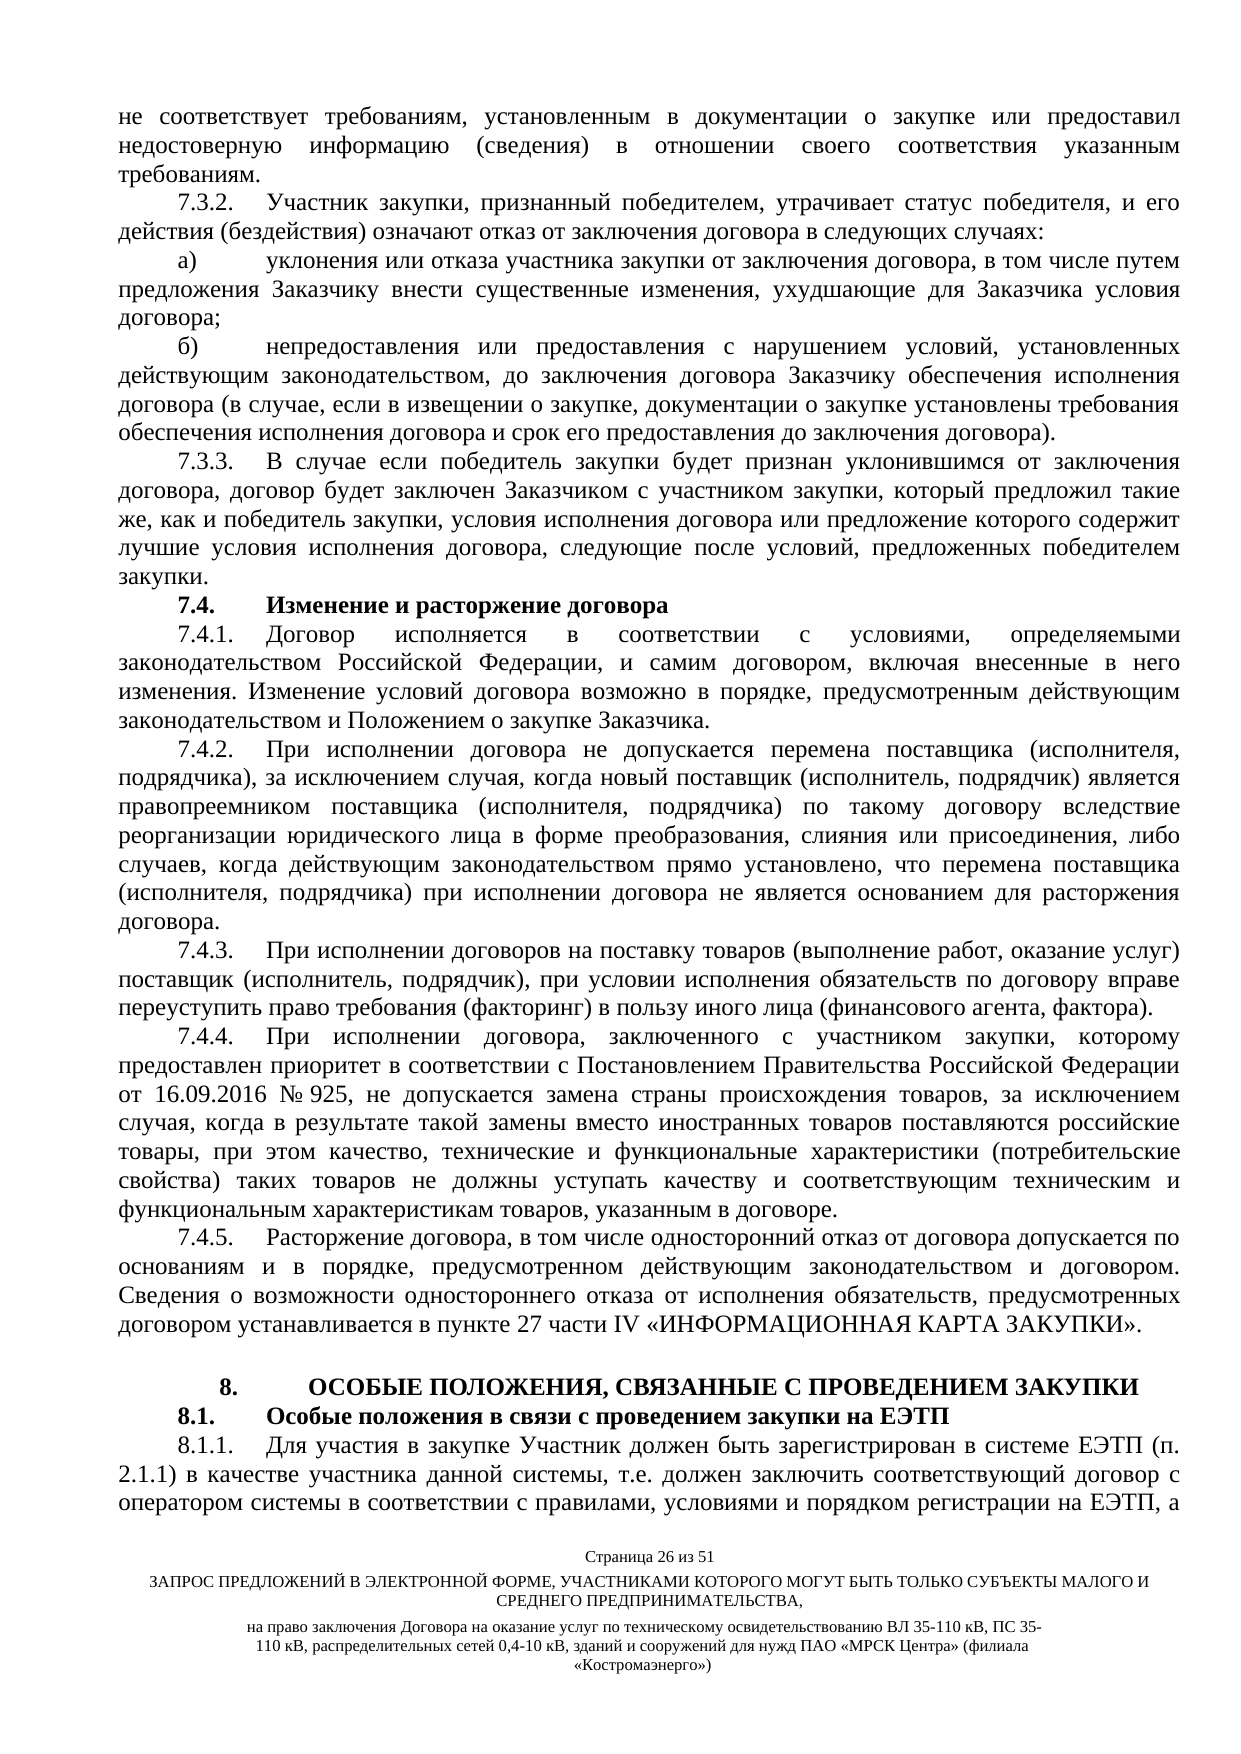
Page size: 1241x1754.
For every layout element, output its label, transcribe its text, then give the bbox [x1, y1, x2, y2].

subtitle Договор исполняется в соответствии с условиями, определяемыми законодательством Российской Федерации, и самим договором, включая внесенные в него изменения. Изменение условий договора возможно в порядке, предусмотренным действующим законодательством и Положением о закупке Заказчика. [118, 619, 1181, 734]
list уклонения или отказа участника закупки от заключения договора, в том числе путем предложения Заказчику внести существенные изменения, ухудшающие для Заказчика условия договора; [118, 245, 1181, 331]
list Участник закупки, признанный победителем, утрачивает статус победителя, и его действия (бездействия) означают отказ от заключения договора в следующих случаях: [118, 187, 1181, 245]
subtitle Изменение и расторжение договора [118, 590, 1181, 619]
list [118, 101, 1181, 187]
subtitle При исполнении договоров на поставку товаров (выполнение работ, оказание услуг) поставщик (исполнитель, подрядчик), при условии исполнения обязательств по договору вправе переуступить право требования (факторинг) в пользу иного лица (финансового агента, фактора). [118, 935, 1181, 1021]
subtitle Особые положения в связи с проведением закупки на ЕЭТП [118, 1401, 1181, 1430]
list непредоставления или предоставления с нарушением условий, установленных действующим законодательством, до заключения договора Заказчику обеспечения исполнения договора (в случае, если в извещении о закупке, документации о закупке установлены требования обеспечения исполнения договора и срок его предоставления до заключения договора). [118, 331, 1181, 446]
subtitle При исполнении договора не допускается перемена поставщика (исполнителя, подрядчика), за исключением случая, когда новый поставщик (исполнитель, подрядчик) является правопреемником поставщика (исполнителя, подрядчика) по такому договору вследствие реорганизации юридического лица в форме преобразования, слияния или присоединения, либо случаев, когда действующим законодательством прямо установлено, что перемена поставщика (исполнителя, подрядчика) при исполнении договора не является основанием для расторжения договора. [118, 734, 1181, 935]
list В случае если победитель закупки будет признан уклонившимся от заключения договора, договор будет заключен Заказчиком с участником закупки, который предложил такие же, как и победитель закупки, условия исполнения договора или предложение которого содержит лучшие условия исполнения договора, следующие после условий, предложенных победителем закупки. [118, 446, 1181, 590]
subtitle При исполнении договора, заключенного с участником закупки, которому предоставлен приоритет в соответствии с Постановлением Правительства Российской Федерации от 16.09.2016 № 925, не допускается замена страны происхождения товаров, за исключением случая, когда в результате такой замены вместо иностранных товаров поставляются российские товары, при этом качество, технические и функциональные характеристики (потребительские свойства) таких товаров не должны уступать качеству и соответствующим техническим и функциональным характеристикам товаров, указанным в договоре. [118, 1021, 1181, 1222]
subtitle Расторжение договора, в том числе односторонний отказ от договора допускается по основаниям и в порядке, предусмотренном действующим законодательством и договором. Сведения о возможности одностороннего отказа от исполнения обязательств, предусмотренных договором устанавливается в пункте 27 части IV «ИНФОРМАЦИОННАЯ КАРТА ЗАКУПКИ». [118, 1222, 1181, 1337]
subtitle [118, 1430, 1181, 1516]
subtitle ОСОБЫЕ ПОЛОЖЕНИЯ, СВЯЗАННЫЕ С ПРОВЕДЕНИЕМ ЗАКУПКИ [118, 1372, 1181, 1401]
